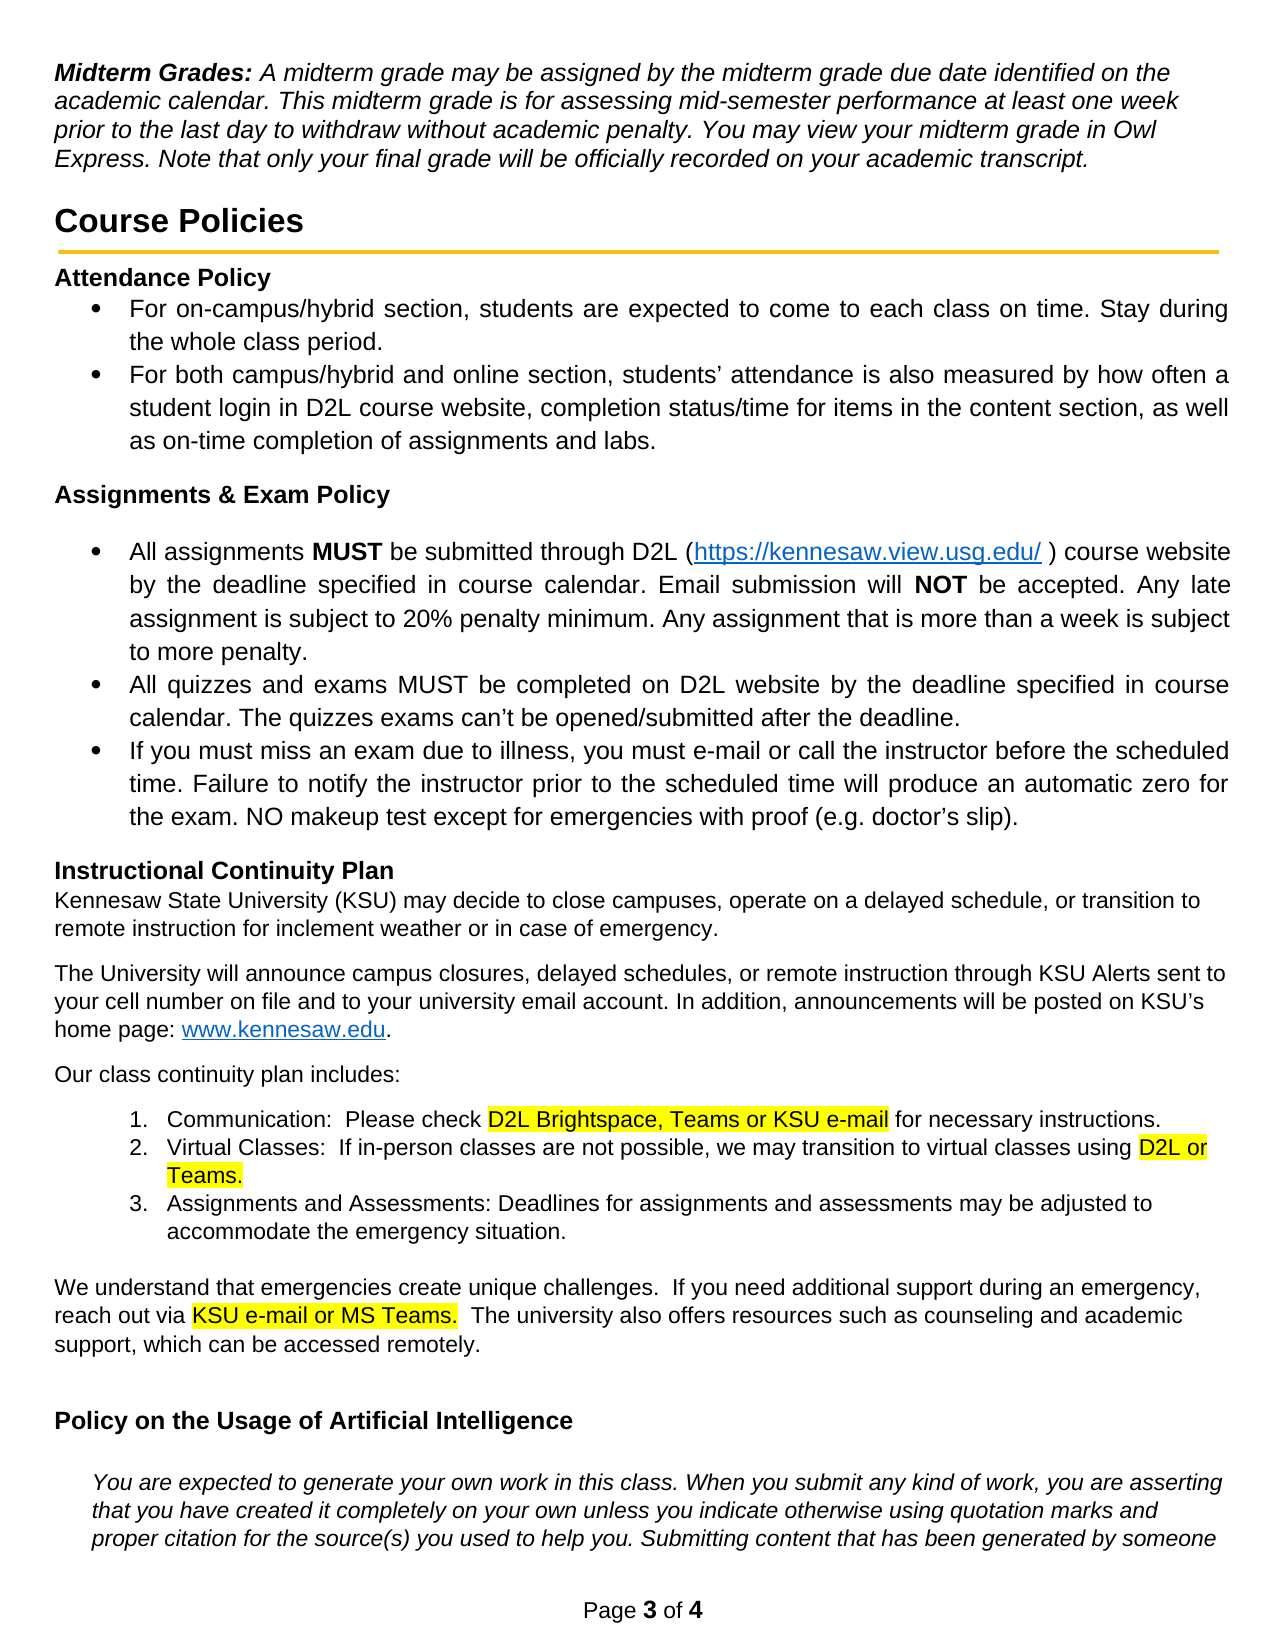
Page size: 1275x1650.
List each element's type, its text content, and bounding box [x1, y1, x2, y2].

list Assignments and Assessments: Deadlines for assignments and assessments may be adjusted to accommodate the emergency situation. [129, 1190, 1231, 1244]
text Attendance Policy [54, 263, 1231, 291]
text Instructional Continuity Plan [54, 856, 1231, 884]
text Our class continuity plan includes: [54, 1061, 1231, 1087]
subtitle Assignments & Exam Policy [54, 480, 1231, 509]
list Communication: Please check D2L Brightspace, Teams or KSU e-mail for necessary instructions. [129, 1106, 488, 1132]
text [92, 1468, 1231, 1552]
list All assignments MUST be submitted through D2L (https://kennesaw.view.usg.edu/ ) course website by the deadline specified in course calendar. Email submission will NOT be accepted. Any late assignment is subject to 20% penalty minimum. Any assignment that is more than a week is subject to more penalty. [92, 537, 1231, 665]
list If you must miss an exam due to illness, you must e-mail or call the instructor before the scheduled time. Failure to notify the instructor prior to the scheduled time will produce an automatic zero for the exam. NO makeup test except for emergencies with proof (e.g. doctor’s slip). [92, 736, 1231, 831]
text Kennesaw State University (KSU) may decide to close campuses, operate on a delayed schedule, or transition to remote instruction for inclement weather or in case of emergency. [54, 887, 1231, 941]
text Policy on the Usage of Artificial Intelligence [54, 1406, 1231, 1435]
text The University will announce campus closures, delayed schedules, or remote instruction through KSU Alerts sent to your cell number on file and to your university email account. In addition, announcements will be posted on KSU’s home page: www.kennesaw.edu. [54, 960, 1231, 1042]
list All quizzes and exams MUST be completed on D2L website by the deadline specified in course calendar. The quizzes exams can’t be opened/submitted after the deadline. [92, 669, 1231, 731]
list For on-campus/hybrid section, students are expected to come to each class on time. Stay during the whole class period. [92, 294, 1231, 356]
subtitle Course Policies [54, 201, 1231, 240]
picture [58, 250, 1219, 254]
list Communication: Please check D2L Brightspace, Teams or KSU e-mail for necessary instructions. [889, 1106, 1231, 1132]
text We understand that emergencies create unique challenges. If you need additional support during an emergency, reach out via KSU e-mail or MS Teams. The university also offers resources such as counseling and academic support, which can be accessed remotely. [54, 1274, 1231, 1357]
list Virtual Classes: If in-person classes are not possible, we may transition to virtual classes using D2L or Teams. [129, 1134, 1231, 1188]
text Midterm Grades: A midterm grade may be assigned by the midterm grade due date identified on the academic calendar. This midterm grade is for assessing mid-semester performance at least one week prior to the last day to withdraw without academic penalty. You may view your midterm grade in Owl Express. Note that only your final grade will be officially recorded on your academic transcript. [54, 58, 1231, 173]
list For both campus/hybrid and online section, students’ attendance is also measured by how often a student login in D2L course website, completion status/time for items in the content section, as well as on-time completion of assignments and labs. [92, 360, 1231, 455]
